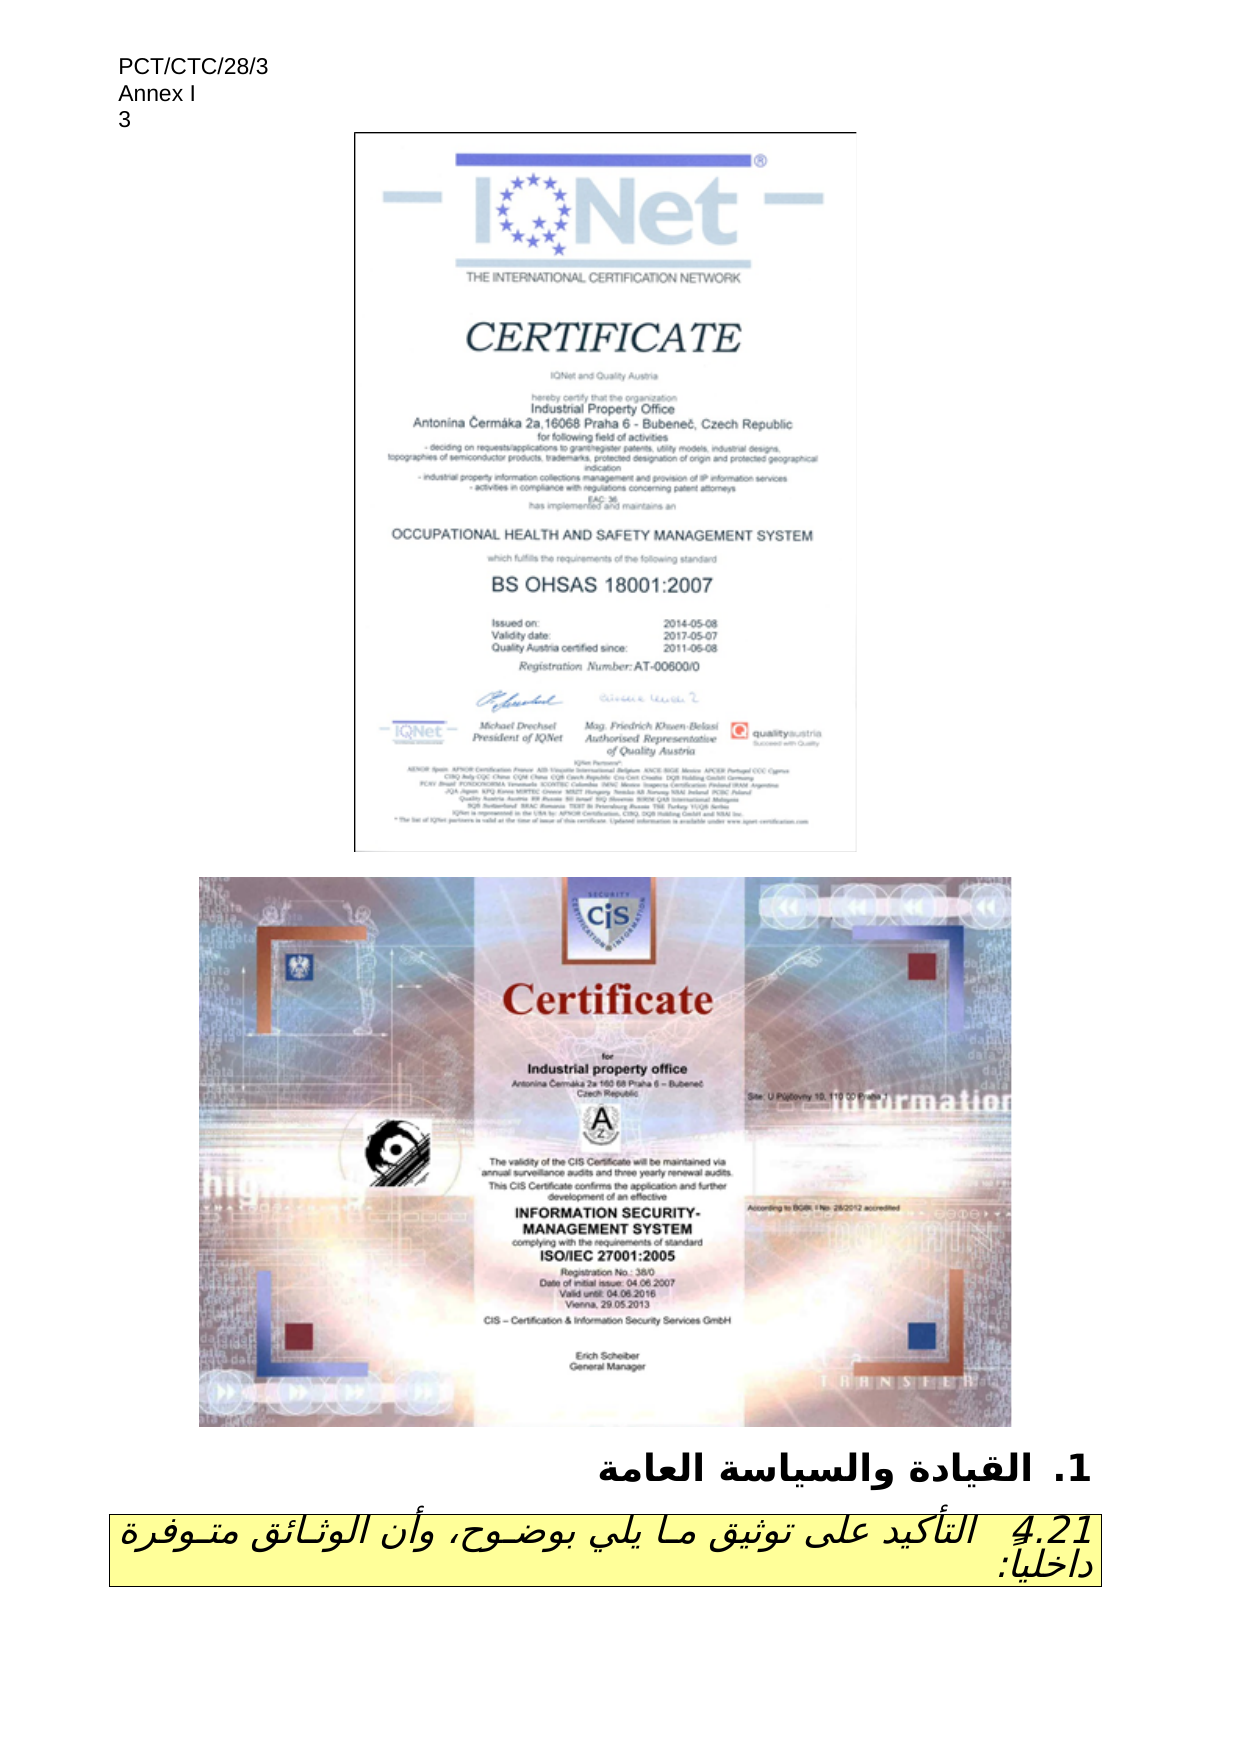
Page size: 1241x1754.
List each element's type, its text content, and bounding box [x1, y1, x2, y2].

text 4.21 التأكيد على توثيق ما يلي بوضوح، وأن الوثائق متوفرة داخلياً: [110, 1515, 1101, 1586]
text 1. القيادة والسياسة العامة [118, 1452, 1092, 1489]
